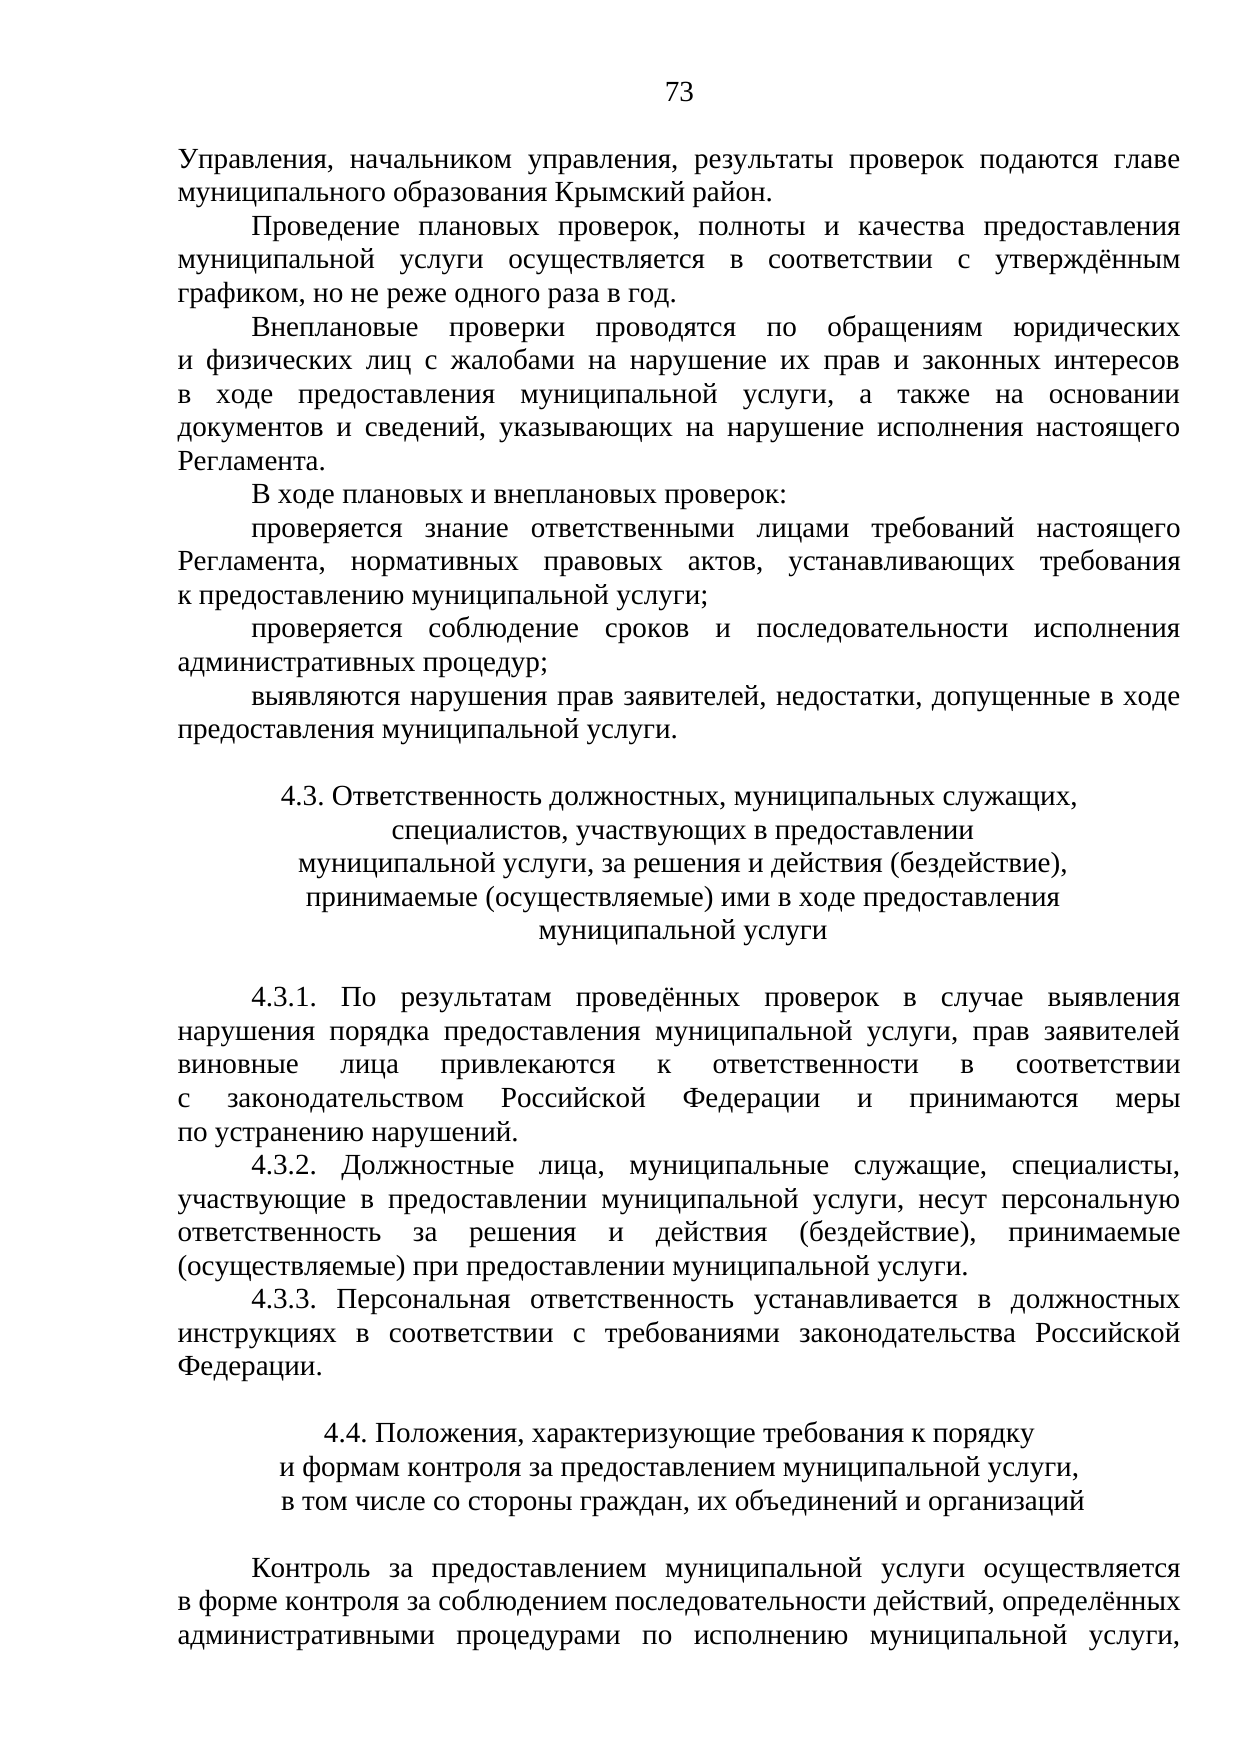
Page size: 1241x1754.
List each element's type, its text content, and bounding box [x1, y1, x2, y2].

text 4.3.1. По результатам проведённых проверок в случае выявления нарушения порядка предоставления муниципальной услуги, прав заявителей виновные лица привлекаются к ответственности в соответствии с законодательством Российской Федерации и принимаются меры по устранению нарушений. [177, 979, 1181, 1147]
text и формам контроля за предоставлением муниципальной услуги, [177, 1449, 1181, 1483]
text Проведение плановых проверок, полноты и качества предоставления муниципальной услуги осуществляется в соответствии с утверждённым графиком, но не реже одного раза в год. [177, 208, 1181, 309]
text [177, 1550, 1181, 1650]
text 4.3. Ответственность должностных, муниципальных служащих, [177, 778, 1181, 812]
text проверяется знание ответственными лицами требований настоящего Регламента, нормативных правовых актов, устанавливающих требования к предоставлению муниципальной услуги; [177, 510, 1181, 611]
text муниципальной услуги [177, 912, 1181, 946]
text 4.4. Положения, характеризующие требования к порядку [177, 1416, 1181, 1449]
text В ходе плановых и внеплановых проверок: [177, 476, 1181, 510]
text 4.3.3. Персональная ответственность устанавливается в должностных инструкциях в соответствии с требованиями законодательства Российской Федерации. [177, 1281, 1181, 1382]
text Внеплановые проверки проводятся по обращениям юридических и физических лиц с жалобами на нарушение их прав и законных интересов в ходе предоставления муниципальной услуги, а также на основании документов и сведений, указывающих на нарушение исполнения настоящего Регламента. [177, 309, 1181, 476]
text проверяется соблюдение сроков и последовательности исполнения административных процедур; [177, 611, 1181, 678]
text принимаемые (осуществляемые) ими в ходе предоставления [177, 879, 1181, 912]
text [177, 141, 1181, 208]
text выявляются нарушения прав заявителей, недостатки, допущенные в ходе предоставления муниципальной услуги. [177, 678, 1181, 745]
text 4.3.2. Должностные лица, муниципальные служащие, специалисты, участвующие в предоставлении муниципальной услуги, несут персональную ответственность за решения и действия (бездействие), принимаемые (осуществляемые) при предоставлении муниципальной услуги. [177, 1147, 1181, 1281]
text специалистов, участвующих в предоставлении [177, 812, 1181, 845]
text муниципальной услуги, за решения и действия (бездействие), [177, 845, 1181, 879]
text в том числе со стороны граждан, их объединений и организаций [177, 1483, 1181, 1516]
